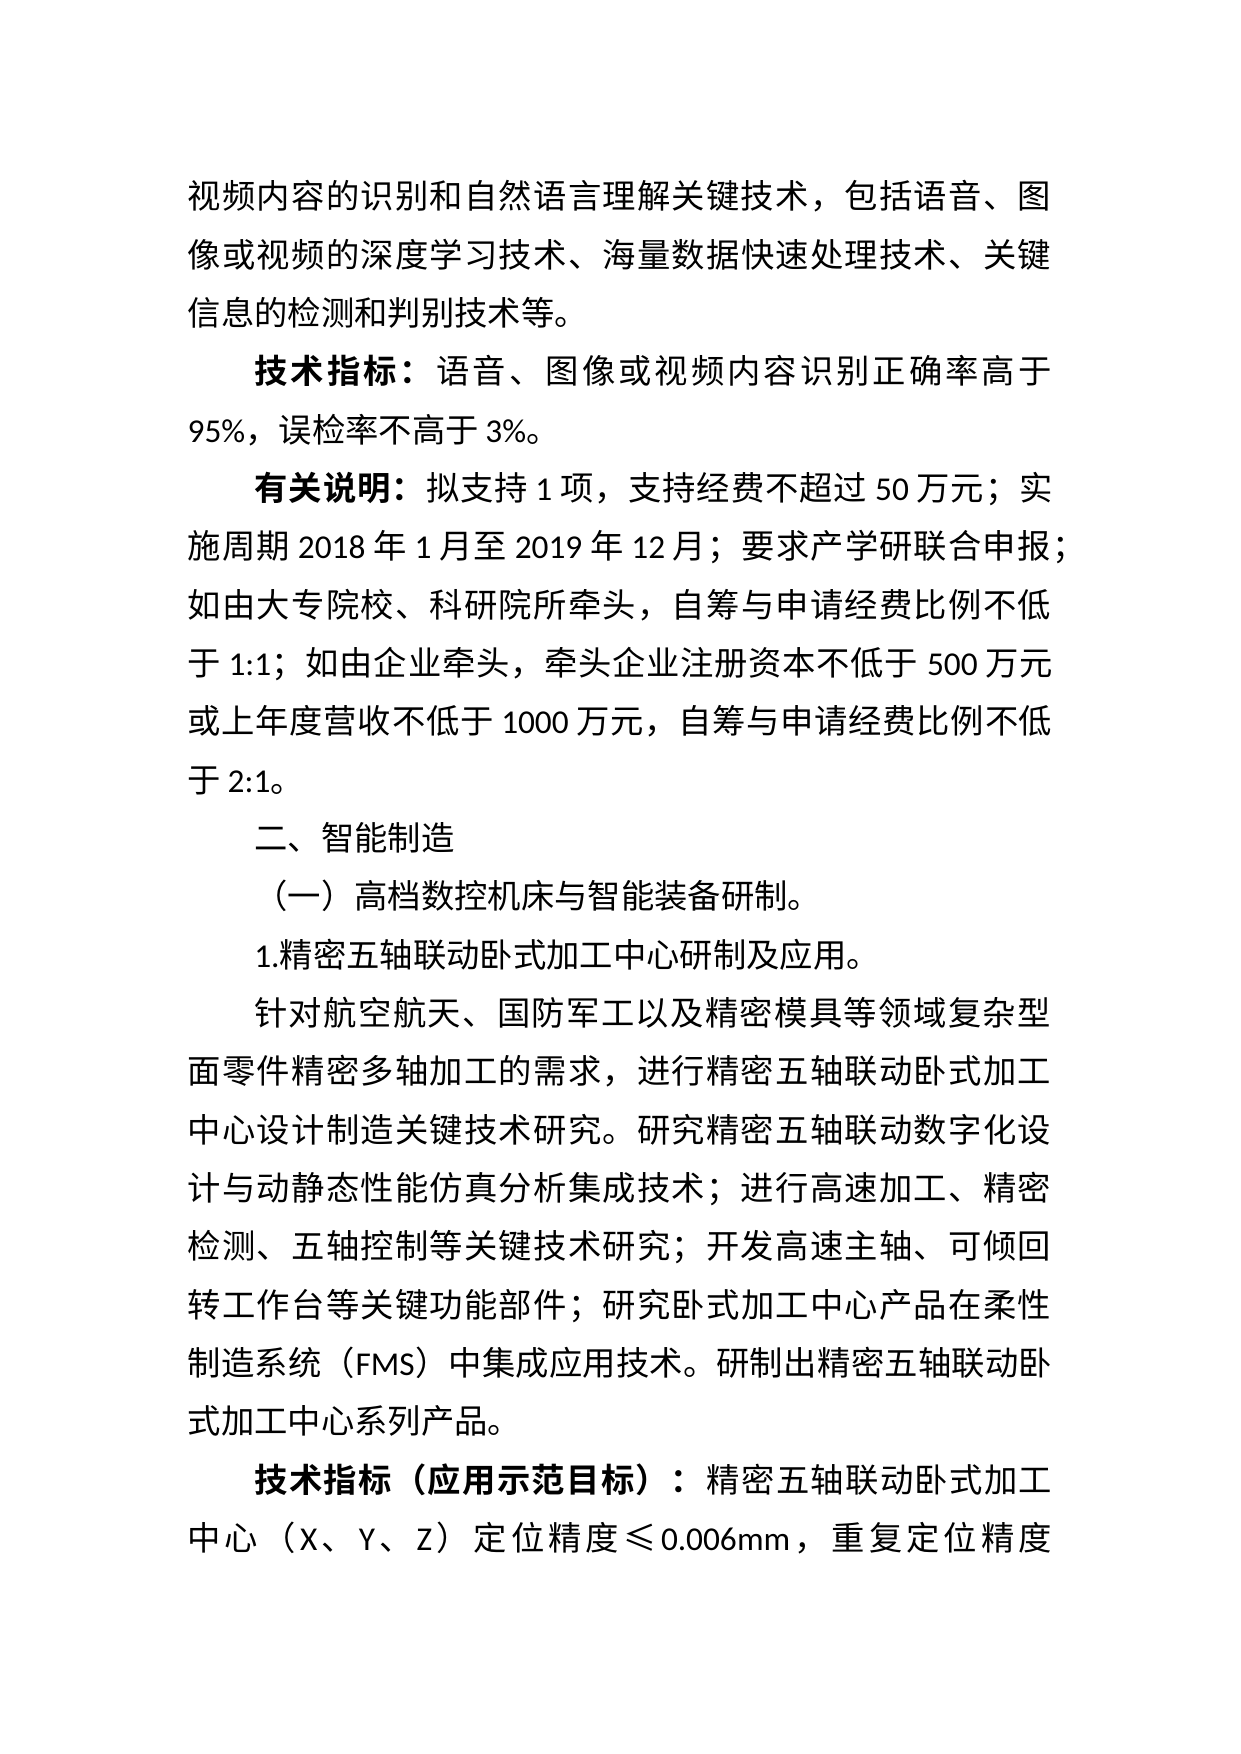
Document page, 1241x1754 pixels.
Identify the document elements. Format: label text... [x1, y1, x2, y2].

text （一）高档数控机床与智能装备研制。 [187, 862, 1053, 920]
text 有关说明：拟支持1项，支持经费不超过50万元；实施周期2018年1月至2019年12月；要求产学研联合申报；如由大专院校、科研院所牵头，自筹与申请经费比例不低于1:1；如由企业牵头，牵头企业注册资本不低于500万元或上年度营收不低于1000万元，自筹与申请经费比例不低于2:1。 [187, 454, 1053, 804]
text 1.精密五轴联动卧式加工中心研制及应用。 [187, 920, 1053, 979]
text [187, 1445, 1053, 1562]
text 针对航空航天、国防军工以及精密模具等领域复杂型面零件精密多轴加工的需求，进行精密五轴联动卧式加工中心设计制造关键技术研究。研究精密五轴联动数字化设计与动静态性能仿真分析集成技术；进行高速加工、精密检测、五轴控制等关键技术研究；开发高速主轴、可倾回转工作台等关键功能部件；研究卧式加工中心产品在柔性制造系统（FMS）中集成应用技术。研制出精密五轴联动卧式加工中心系列产品。 [187, 979, 1053, 1445]
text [187, 162, 1053, 337]
text 技术指标：语音、图像或视频内容识别正确率高于95%，误检率不高于3%。 [187, 337, 1053, 454]
text 二、智能制造 [187, 804, 1053, 862]
